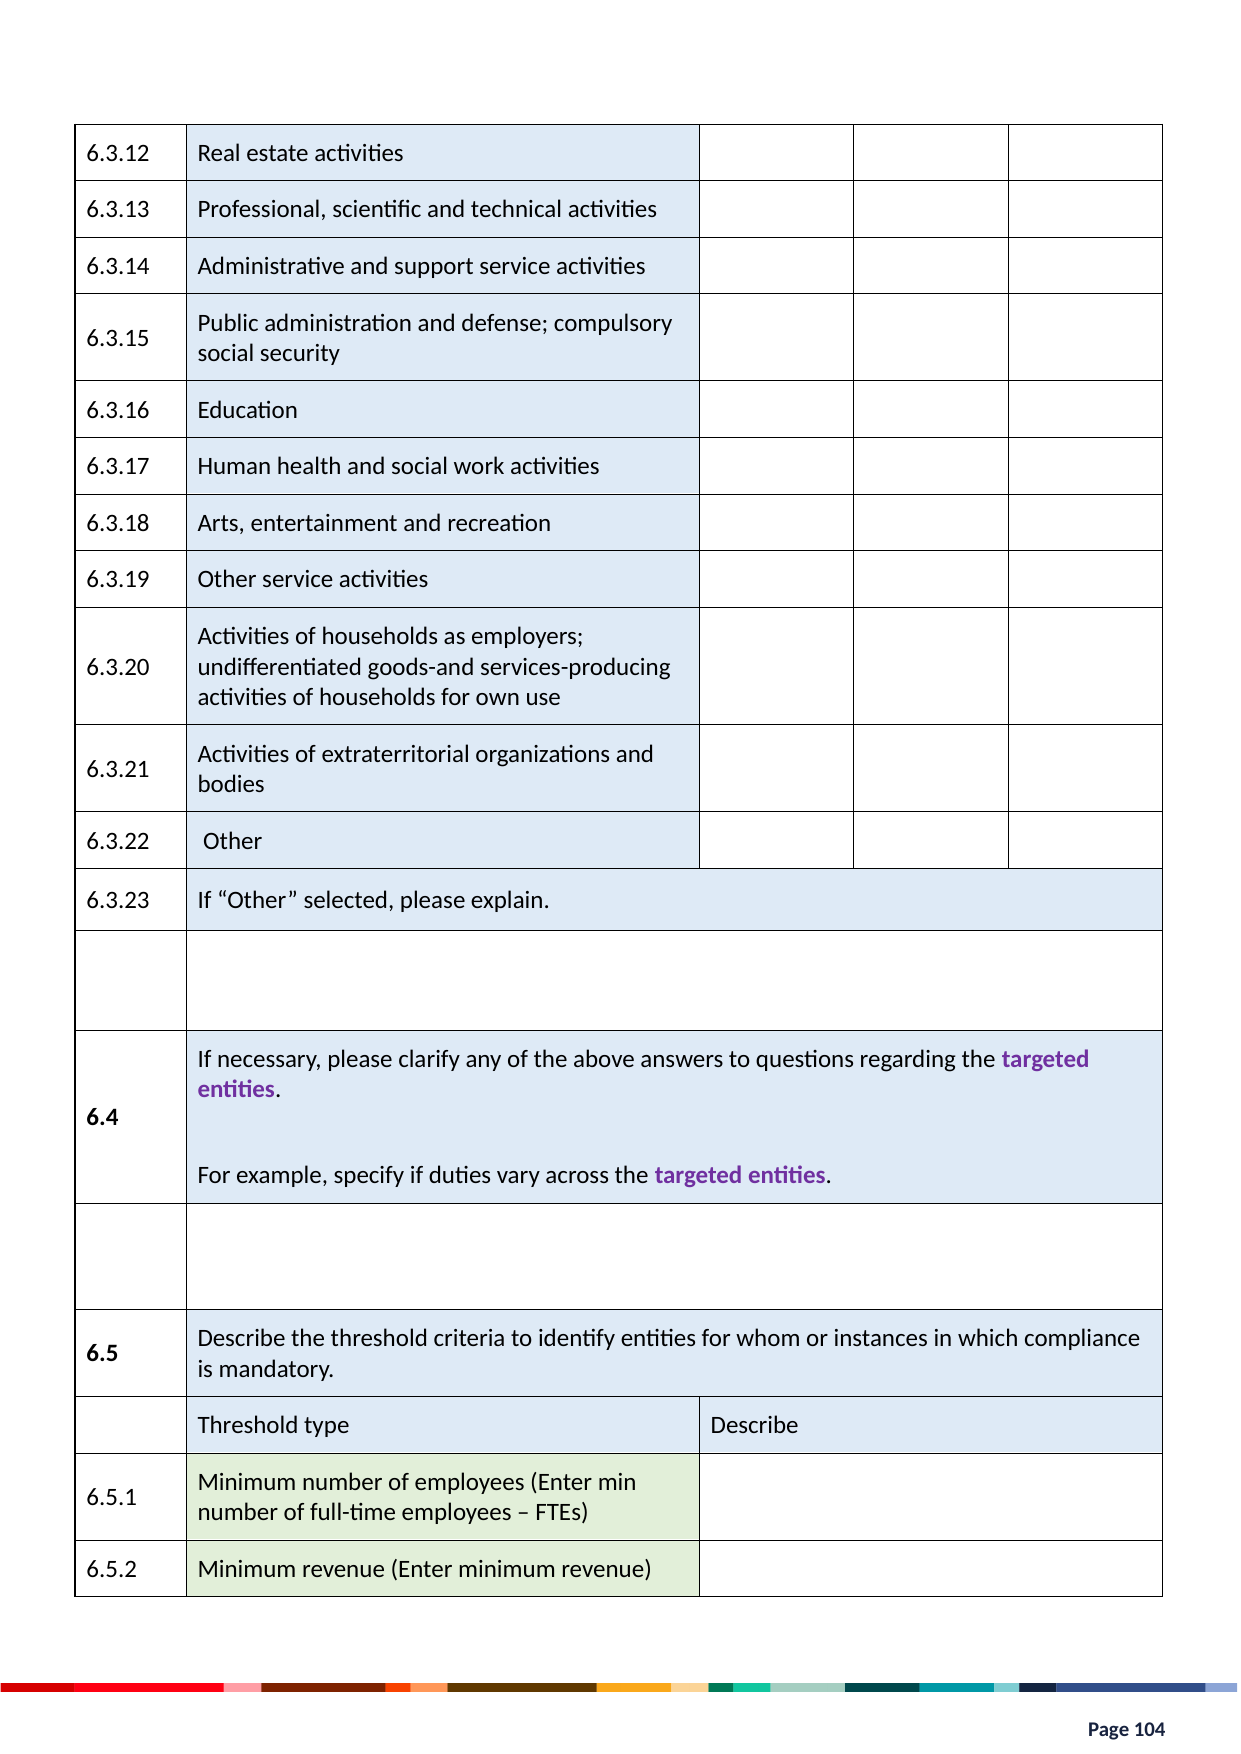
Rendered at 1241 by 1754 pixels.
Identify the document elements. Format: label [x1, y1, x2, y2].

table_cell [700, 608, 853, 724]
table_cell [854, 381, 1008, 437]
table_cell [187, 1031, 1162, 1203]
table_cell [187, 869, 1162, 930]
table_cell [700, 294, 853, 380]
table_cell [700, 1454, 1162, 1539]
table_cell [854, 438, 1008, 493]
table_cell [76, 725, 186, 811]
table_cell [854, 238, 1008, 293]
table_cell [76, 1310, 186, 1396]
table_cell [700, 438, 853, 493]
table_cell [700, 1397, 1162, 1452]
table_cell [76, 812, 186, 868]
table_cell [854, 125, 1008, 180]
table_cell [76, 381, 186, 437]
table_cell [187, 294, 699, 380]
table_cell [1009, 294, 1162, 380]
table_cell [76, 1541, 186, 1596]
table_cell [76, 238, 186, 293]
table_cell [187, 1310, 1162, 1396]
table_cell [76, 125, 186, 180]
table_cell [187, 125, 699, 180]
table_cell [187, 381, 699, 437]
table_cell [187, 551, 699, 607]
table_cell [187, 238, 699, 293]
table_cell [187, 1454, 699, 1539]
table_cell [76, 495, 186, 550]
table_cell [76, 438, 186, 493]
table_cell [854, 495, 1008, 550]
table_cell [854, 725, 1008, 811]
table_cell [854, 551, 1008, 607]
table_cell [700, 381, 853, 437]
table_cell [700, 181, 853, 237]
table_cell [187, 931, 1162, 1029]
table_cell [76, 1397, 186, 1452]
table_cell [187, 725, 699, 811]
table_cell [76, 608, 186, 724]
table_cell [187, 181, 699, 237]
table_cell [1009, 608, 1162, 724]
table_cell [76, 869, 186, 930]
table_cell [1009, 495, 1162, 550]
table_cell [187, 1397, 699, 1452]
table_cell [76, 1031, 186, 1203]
picture [0, 1683, 1236, 1692]
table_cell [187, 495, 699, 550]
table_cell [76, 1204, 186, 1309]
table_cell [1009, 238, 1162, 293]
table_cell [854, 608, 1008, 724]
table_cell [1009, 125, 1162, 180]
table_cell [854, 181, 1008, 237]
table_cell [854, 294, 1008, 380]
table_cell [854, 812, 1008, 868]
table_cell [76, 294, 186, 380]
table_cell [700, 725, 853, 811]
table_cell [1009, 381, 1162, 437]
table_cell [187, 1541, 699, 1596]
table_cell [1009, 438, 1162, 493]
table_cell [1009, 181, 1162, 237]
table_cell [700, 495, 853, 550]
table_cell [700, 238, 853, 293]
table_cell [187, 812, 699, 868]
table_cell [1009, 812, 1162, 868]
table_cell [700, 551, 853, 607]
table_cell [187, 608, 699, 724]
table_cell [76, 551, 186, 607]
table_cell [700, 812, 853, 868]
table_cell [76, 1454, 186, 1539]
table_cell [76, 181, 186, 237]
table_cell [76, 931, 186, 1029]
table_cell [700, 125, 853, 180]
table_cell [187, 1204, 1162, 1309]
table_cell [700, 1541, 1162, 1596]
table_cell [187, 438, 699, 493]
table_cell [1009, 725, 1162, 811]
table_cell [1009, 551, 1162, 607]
